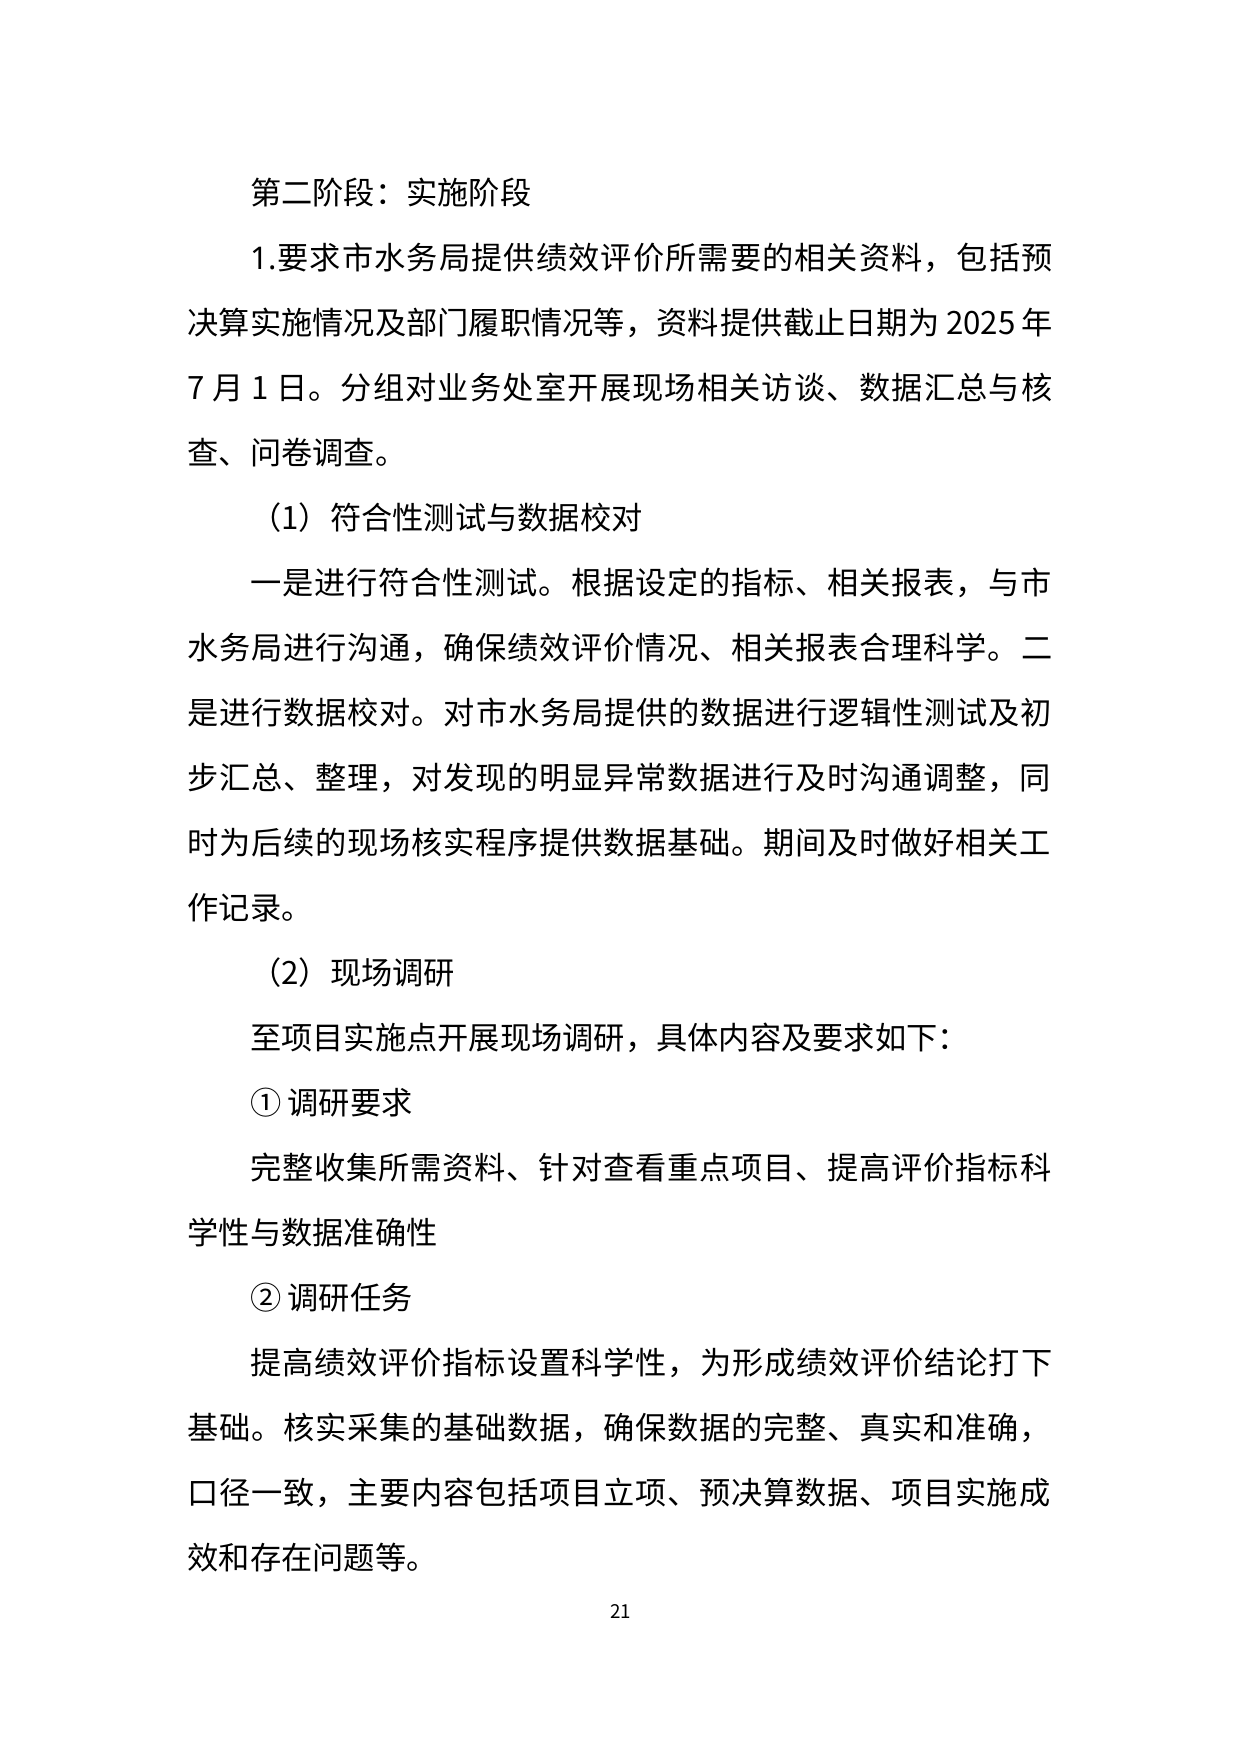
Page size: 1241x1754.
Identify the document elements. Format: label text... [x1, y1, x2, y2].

text 完整收集所需资料、针对查看重点项目、提高评价指标科学性与数据准确性 [187, 1133, 1053, 1263]
text ②调研任务 [187, 1263, 1053, 1328]
text 提高绩效评价指标设置科学性，为形成绩效评价结论打下基础。核实采集的基础数据，确保数据的完整、真实和准确，口径一致，主要内容包括项目立项、预决算数据、项目实施成效和存在问题等。 [187, 1328, 1053, 1588]
text （1）符合性测试与数据校对 [187, 483, 1053, 548]
text ①调研要求 [187, 1068, 1053, 1133]
text 一是进行符合性测试。根据设定的指标、相关报表，与市水务局进行沟通，确保绩效评价情况、相关报表合理科学。二是进行数据校对。对市水务局提供的数据进行逻辑性测试及初步汇总、整理，对发现的明显异常数据进行及时沟通调整，同时为后续的现场核实程序提供数据基础。期间及时做好相关工作记录。 [187, 548, 1053, 938]
text （2）现场调研 [187, 938, 1053, 1003]
list 1.要求市水务局提供绩效评价所需要的相关资料，包括预决算实施情况及部门履职情况等，资料提供截止日期为2025年7月1日。分组对业务处室开展现场相关访谈、数据汇总与核查、问卷调查。 [187, 223, 1053, 483]
text 第二阶段：实施阶段 [187, 158, 1053, 223]
text 至项目实施点开展现场调研，具体内容及要求如下： [187, 1003, 1053, 1068]
